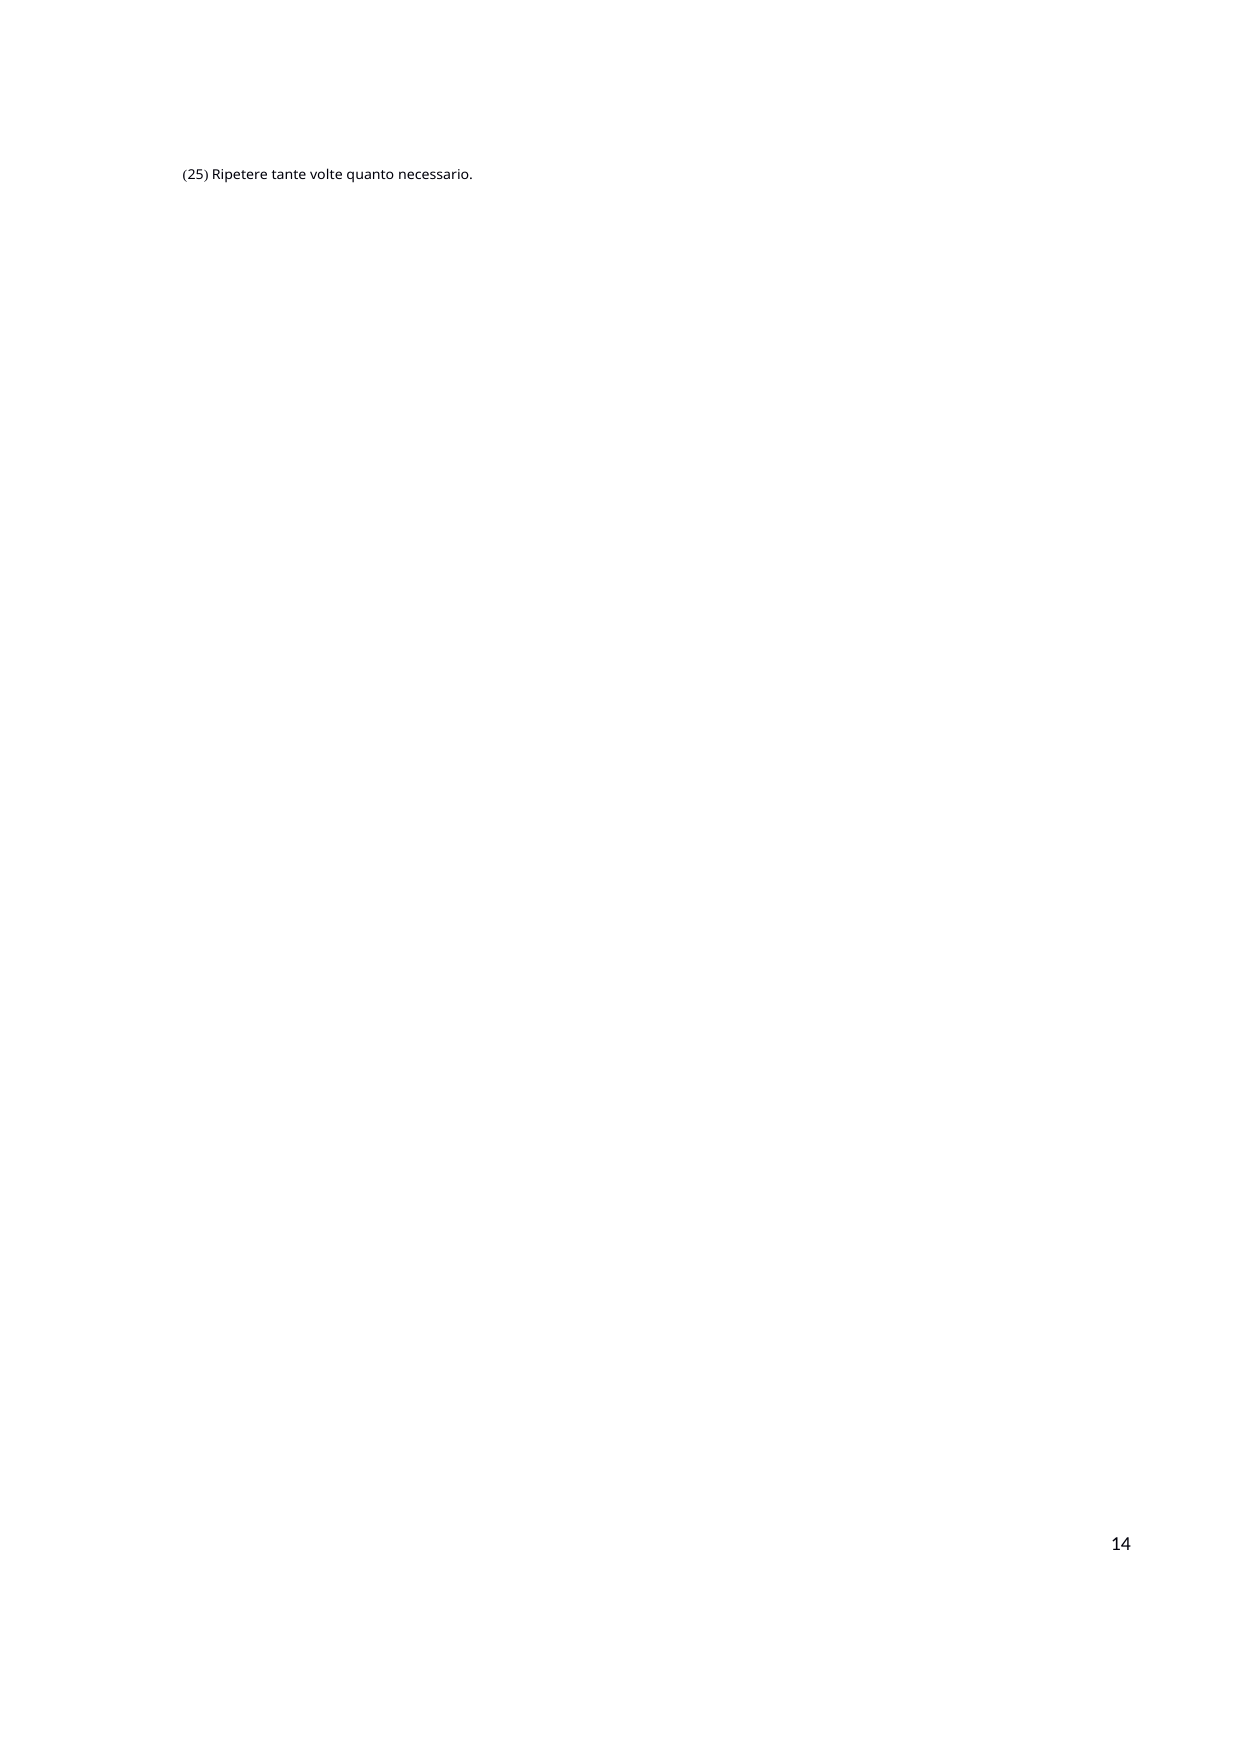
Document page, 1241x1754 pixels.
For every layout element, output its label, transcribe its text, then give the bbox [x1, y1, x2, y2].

text (25) Ripetere tante volte quanto necessario. [182, 164, 1196, 183]
